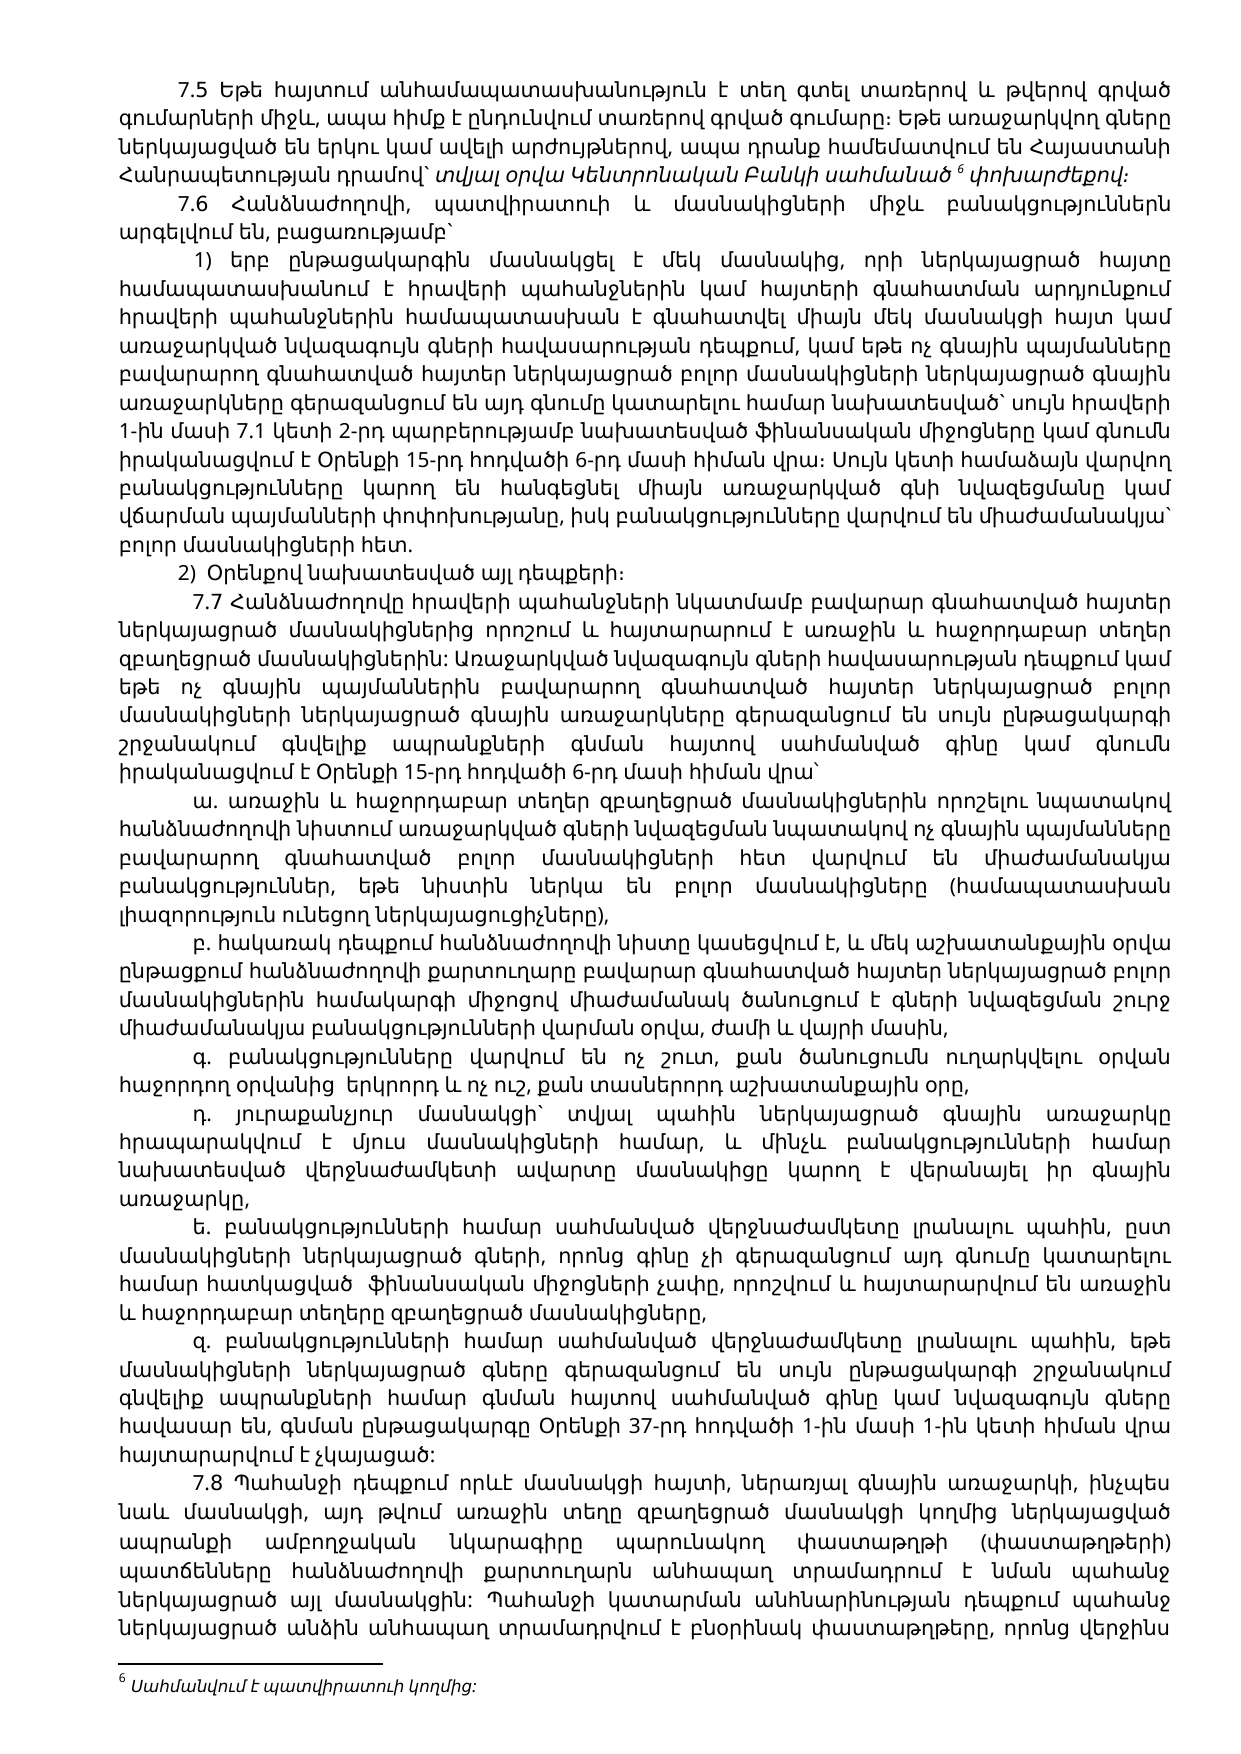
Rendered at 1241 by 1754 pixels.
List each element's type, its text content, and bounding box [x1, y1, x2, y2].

text 7.6 Հանձնաժողովի, պատվիրատուի և մասնակիցների միջև բանակցություններն արգելվում են, բացառությամբ` [118, 189, 1171, 246]
text 1) երբ ընթացակարգին մասնակցել է մեկ մասնակից, որի ներկայացրած հայտը համապատասխանում է հրավերի պահանջներին կամ հայտերի գնահատման արդյունքում հրավերի պահանջներին համապատասխան է գնահատվել միայն մեկ մասնակցի հայտ կամ առաջարկված նվազագույն գների հավասարության դեպքում, կամ եթե ոչ գնային պայմանները բավարարող գնահատված հայտեր ներկայացրած բոլոր մասնակիցների ներկայացրած գնային առաջարկները գերազանցում են այդ գնումը կատարելու համար նախատեսված` սույն հրավերի 1-ին մասի 7.1 կետի 2-րդ պարբերությամբ նախատեսված ֆինանսական միջոցները կամ գնումն իրականացվում է Օրենքի 15-րդ հոդվածի 6-րդ մասի հիման վրա։ Սույն կետի համաձայն վարվող բանակցությունները կարող են հանգեցնել միայն առաջարկված գնի նվազեցմանը կամ վճարման պայմանների փոփոխությանը, իսկ բանակցությունները վարվում են միաժամանակյա` բոլոր մասնակիցների հետ. [118, 246, 1171, 558]
text ա. առաջին և հաջորդաբար տեղեր զբաղեցրած մասնակիցներին որոշելու նպատակով հանձնաժողովի նիստում առաջարկված գների նվազեցման նպատակով ոչ գնային պայմանները բավարարող գնահատված բոլոր մասնակիցների հետ վարվում են միաժամանակյա բանակցություններ, եթե նիստին ներկա են բոլոր մասնակիցները (համապատասխան լիազորություն ունեցող ներկայացուցիչները), [118, 786, 1171, 928]
text դ. յուրաքանչյուր մասնակցի` տվյալ պահին ներկայացրած գնային առաջարկը հրապարակվում է մյուս մասնակիցների համար, և մինչև բանակցությունների համար նախատեսված վերջնաժամկետի ավարտը մասնակիցը կարող է վերանայել իր գնային առաջարկը, [118, 1099, 1171, 1212]
text 7.5 Եթե հայտում անհամապատասխանություն է տեղ գտել տառերով և թվերով գրված գումարների միջև, ապա հիմք է ընդունվում տառերով գրված գումարը։ Եթե առաջարկվող գները ներկայացված են երկու կամ ավելի արժույթներով, ապա դրանք համեմատվում են Հայաստանի Հանրապետության դրամով` տվյալ օրվա Կենտրոնական Բանկի սահմանած փոխարժեքով։ [118, 75, 1171, 189]
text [118, 1468, 1171, 1642]
text ե. բանակցությունների համար սահմանված վերջնաժամկետը լրանալու պահին, ըստ մասնակիցների ներկայացրած գների, որոնց գինը չի գերազանցում այդ գնումը կատարելու համար հատկացված ֆինանսական միջոցների չափը, որոշվում և հայտարարվում են առաջին և հաջորդաբար տեղերը զբաղեցրած մասնակիցները, [118, 1212, 1171, 1326]
text 2) Օրենքով նախատեսված այլ դեպքերի։ [118, 558, 1171, 587]
text բ. հակառակ դեպքում հանձնաժողովի նիստը կասեցվում է, և մեկ աշխատանքային օրվա ընթացքում հանձնաժողովի քարտուղարը բավարար գնահատված հայտեր ներկայացրած բոլոր մասնակիցներին համակարգի միջոցով միաժամանակ ծանուցում է գների նվազեցման շուրջ միաժամանակյա բանակցությունների վարման օրվա, ժամի և վայրի մասին, [118, 928, 1171, 1042]
text 7.7 Հանձնաժողովը հրավերի պահանջների նկատմամբ բավարար գնահատված հայտեր ներկայացրած մասնակիցներից որոշում և հայտարարում է առաջին և հաջորդաբար տեղեր զբաղեցրած մասնակիցներին: Առաջարկված նվազագույն գների հավասարության դեպքում կամ եթե ոչ գնային պայմաններին բավարարող գնահատված հայտեր ներկայացրած բոլոր մասնակիցների ներկայացրած գնային առաջարկները գերազանցում են սույն ընթացակարգի շրջանակում գնվելիք ապրանքների գնման հայտով սահմանված գինը կամ գնումն իրականացվում է Օրենքի 15-րդ հոդվածի 6-րդ մասի հիման վրա՝ [118, 587, 1171, 786]
text գ. բանակցությունները վարվում են ոչ շուտ, քան ծանուցումն ուղարկվելու օրվան հաջորդող օրվանից երկրորդ և ոչ ուշ, քան տասներորդ աշխատանքային օրը, [118, 1042, 1171, 1099]
text զ. բանակցությունների համար սահմանված վերջնաժամկետը լրանալու պահին, եթե մասնակիցների ներկայացրած գները գերազանցում են սույն ընթացակարգի շրջանակում գնվելիք ապրանքների համար գնման հայտով սահմանված գինը կամ նվազագույն գները հավասար են, գնման ընթացակարգը Օրենքի 37-րդ հոդվածի 1-ին մասի 1-ին կետի հիման վրա հայտարարվում է չկայացած: [118, 1326, 1171, 1468]
